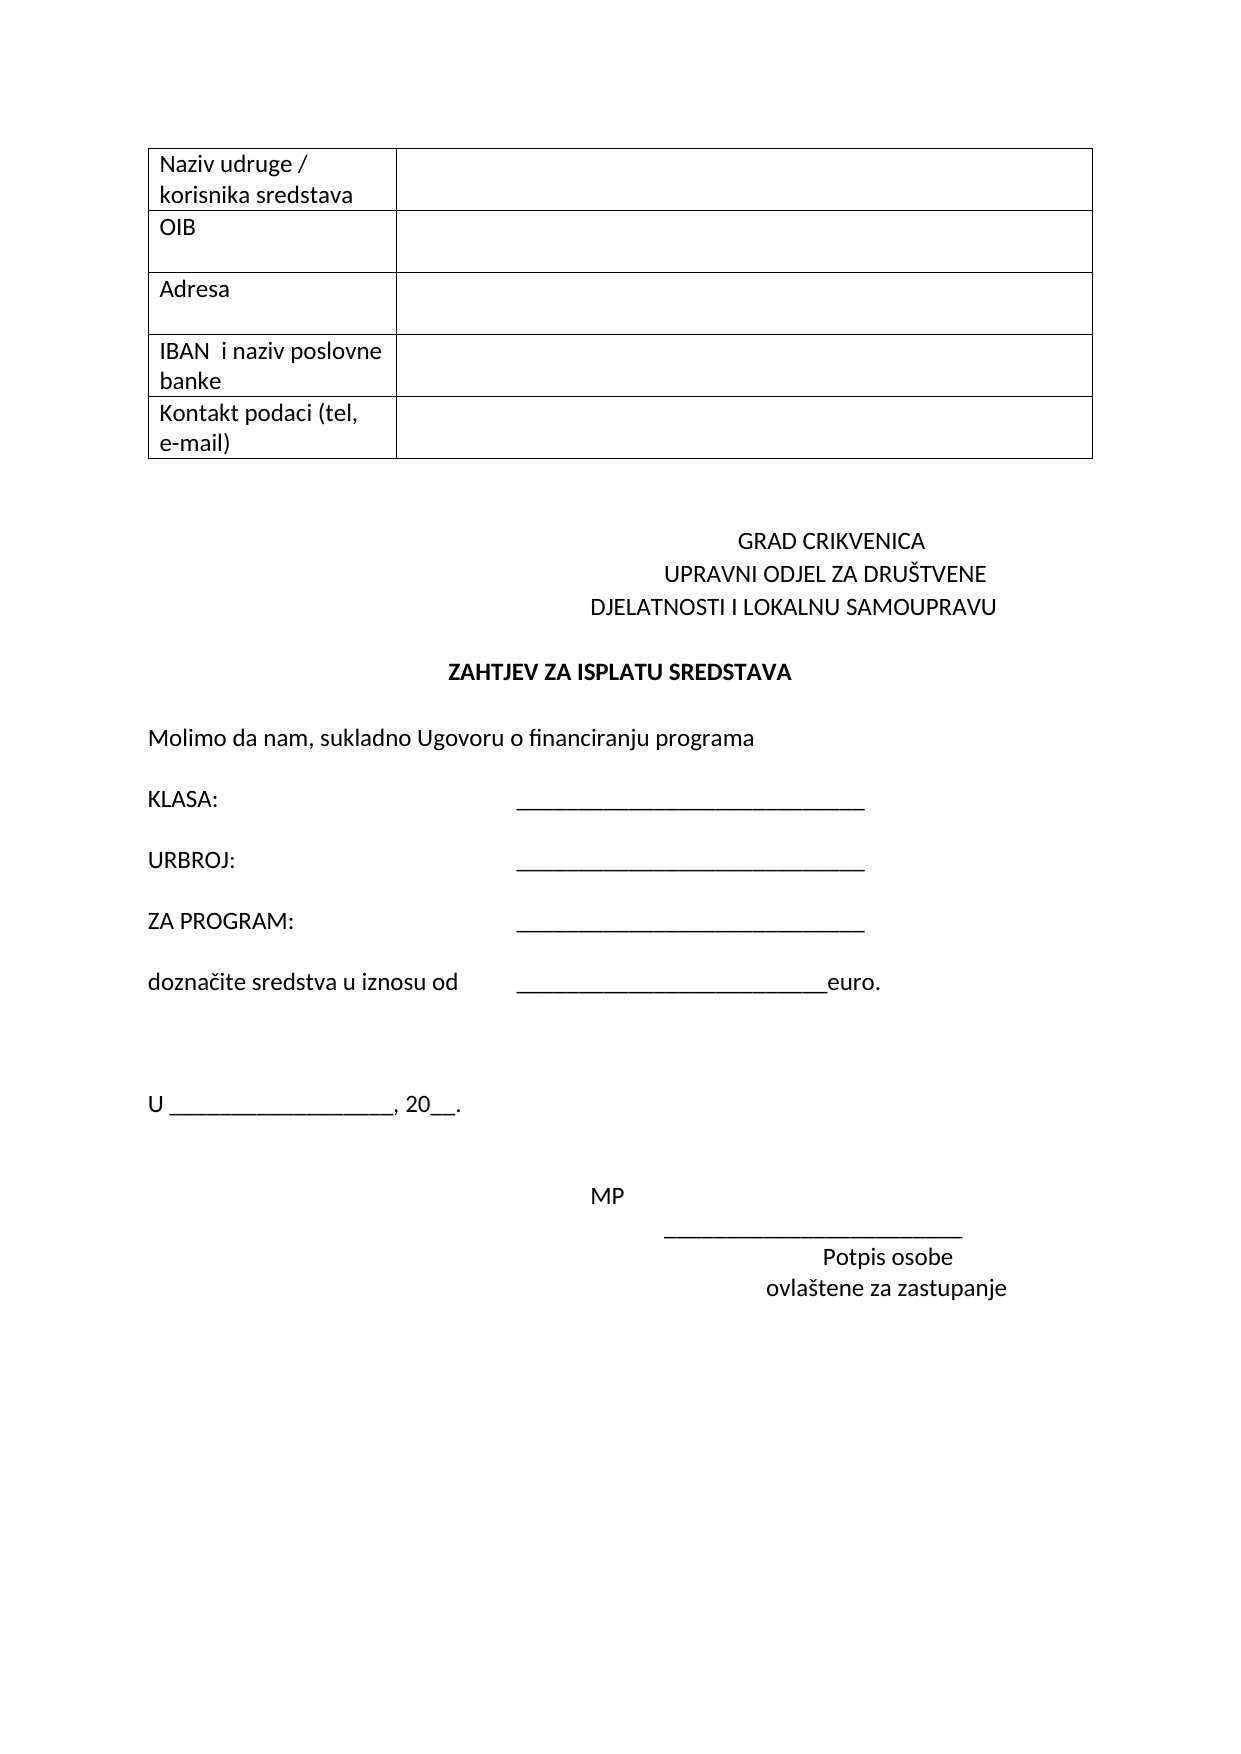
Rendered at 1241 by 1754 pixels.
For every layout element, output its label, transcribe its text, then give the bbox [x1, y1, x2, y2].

table_cell [397, 211, 1092, 272]
text DJELATNOSTI I LOKALNU SAMOUPRAVU [148, 591, 1093, 621]
text UPRAVNI ODJEL ZA DRUŠTVENE [148, 558, 1093, 588]
text Potpis osobe [738, 1241, 1093, 1272]
table_cell [397, 335, 1092, 396]
table_header Naziv udruge / korisnika sredstava [149, 149, 396, 210]
table_cell IBAN i naziv poslovne banke [149, 335, 396, 396]
text Molimo da nam, sukladno Ugovoru o financiranju programa [148, 722, 1093, 753]
table_cell Adresa [149, 273, 396, 334]
table_cell [397, 397, 1092, 458]
text MP ________________________ [590, 1180, 1093, 1241]
table_cell Kontakt podaci (tel, e-mail) [149, 397, 396, 458]
text U __________________, 20__. [148, 1089, 1093, 1119]
text KLASA: ____________________________ [148, 783, 1093, 814]
text ZA PROGRAM: ____________________________ [148, 906, 1093, 936]
text ovlaštene za zastupanje [664, 1272, 1093, 1302]
text URBROJ: ____________________________ [148, 844, 1093, 875]
table_cell OIB [149, 211, 396, 272]
text ZAHTJEV ZA ISPLATU SREDSTAVA [148, 657, 1093, 687]
table_header [397, 149, 1092, 210]
text doznačite sredstva u iznosu od _________________________euro. [148, 967, 1093, 997]
text GRAD CRIKVENICA [148, 525, 1093, 555]
table_cell [397, 273, 1092, 334]
